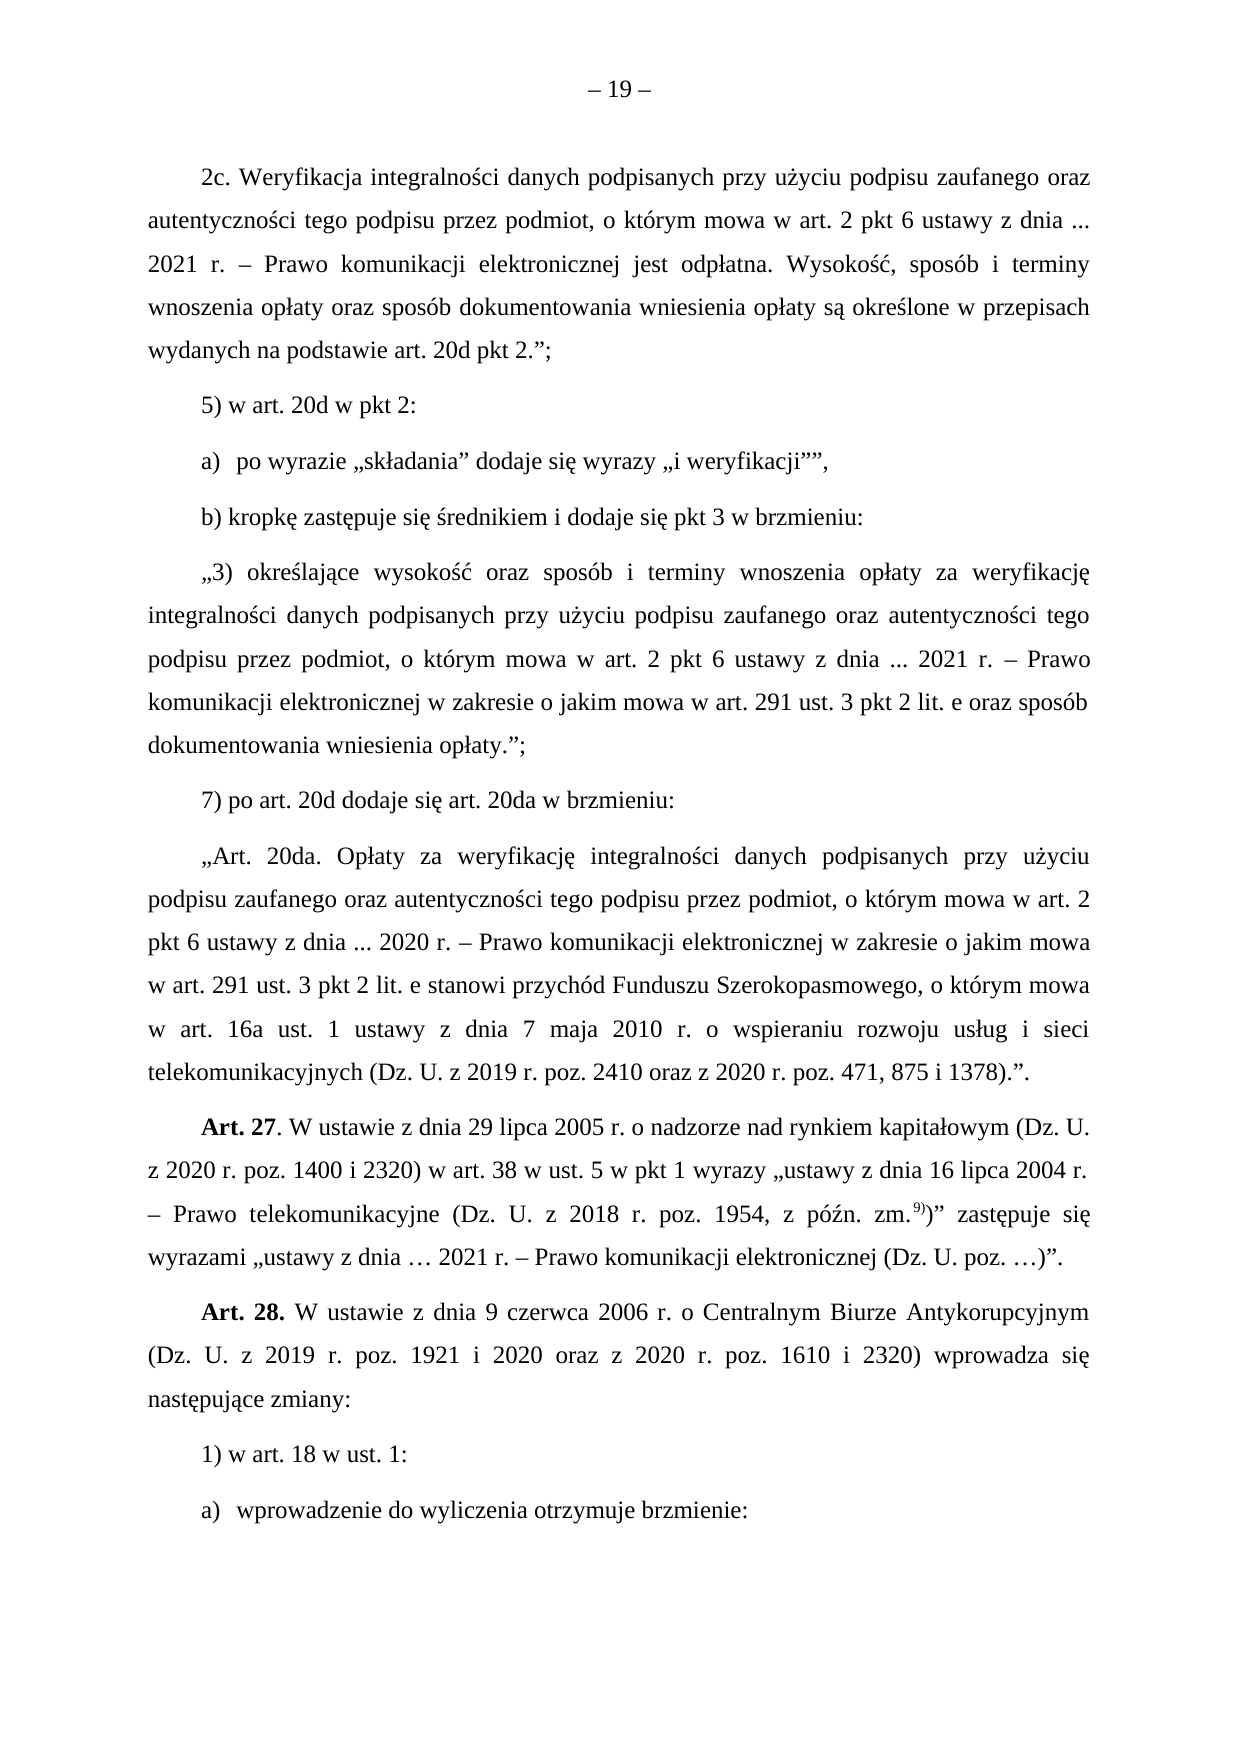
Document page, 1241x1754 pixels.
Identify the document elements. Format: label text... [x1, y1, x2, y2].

text a) po wyrazie „składania” dodaje się wyrazy „i weryfikacji””, [148, 446, 1091, 475]
text „Art. 20da. Opłaty za weryfikację integralności danych podpisanych przy użyciu podpisu zaufanego oraz autentyczności tego podpisu przez podmiot, o którym mowa w art. 2 pkt 6 ustawy z dnia ... 2020 r. – Prawo komunikacji elektronicznej w zakresie o jakim mowa w art. 291 ust. 3 pkt 2 lit. e stanowi przychód Funduszu Szerokopasmowego, o którym mowa w art. 16a ust. 1 ustawy z dnia 7 maja 2010 r. o wspieraniu rozwoju usług i sieci telekomunikacyjnych (Dz. U. z 2019 r. poz. 2410 oraz z 2020 r. poz. 471, 875 i 1378).”. [148, 841, 1091, 1086]
text 7) po art. 20d dodaje się art. 20da w brzmieniu: [148, 786, 1091, 814]
text 1) w art. 18 w ust. 1: [148, 1439, 1091, 1468]
text b) kropkę zastępuje się średnikiem i dodaje się pkt 3 w brzmieniu: [148, 502, 1091, 531]
text 5) w art. 20d w pkt 2: [148, 391, 1091, 419]
text „3) określające wysokość oraz sposób i terminy wnoszenia opłaty za weryfikację integralności danych podpisanych przy użyciu podpisu zaufanego oraz autentyczności tego podpisu przez podmiot, o którym mowa w art. 2 pkt 6 ustawy z dnia ... 2021 r. – Prawo komunikacji elektronicznej w zakresie o jakim mowa w art. 291 ust. 3 pkt 2 lit. e oraz sposób dokumentowania wniesienia opłaty.”; [148, 557, 1091, 759]
text 2c. Weryfikacja integralności danych podpisanych przy użyciu podpisu zaufanego oraz autentyczności tego podpisu przez podmiot, o którym mowa w art. 2 pkt 6 ustawy z dnia ... 2021 r. – Prawo komunikacji elektronicznej jest odpłatna. Wysokość, sposób i terminy wnoszenia opłaty oraz sposób dokumentowania wniesienia opłaty są określone w przepisach wydanych na podstawie art. 20d pkt 2.”; [148, 162, 1091, 364]
text Art. 28. W ustawie z dnia 9 czerwca 2006 r. o Centralnym Biurze Antykorupcyjnym (Dz. U. z 2019 r. poz. 1921 i 2020 oraz z 2020 r. poz. 1610 i 2320) wprowadza się następujące zmiany: [148, 1297, 1091, 1412]
text a) wprowadzenie do wyliczenia otrzymuje brzmienie: [148, 1495, 1091, 1524]
text Art. 27. W ustawie z dnia 29 lipca 2005 r. o nadzorze nad rynkiem kapitałowym (Dz. U. z 2020 r. poz. 1400 i 2320) w art. 38 w ust. 5 w pkt 1 wyrazy „ustawy z dnia 16 lipca 2004 r. – Prawo telekomunikacyjne (Dz. U. z 2018 r. poz. 1954, z późn. zm.9))” zastępuje się wyrazami „ustawy z dnia … 2021 r. – Prawo komunikacji elektronicznej (Dz. U. poz. …)”. [148, 1112, 1091, 1271]
